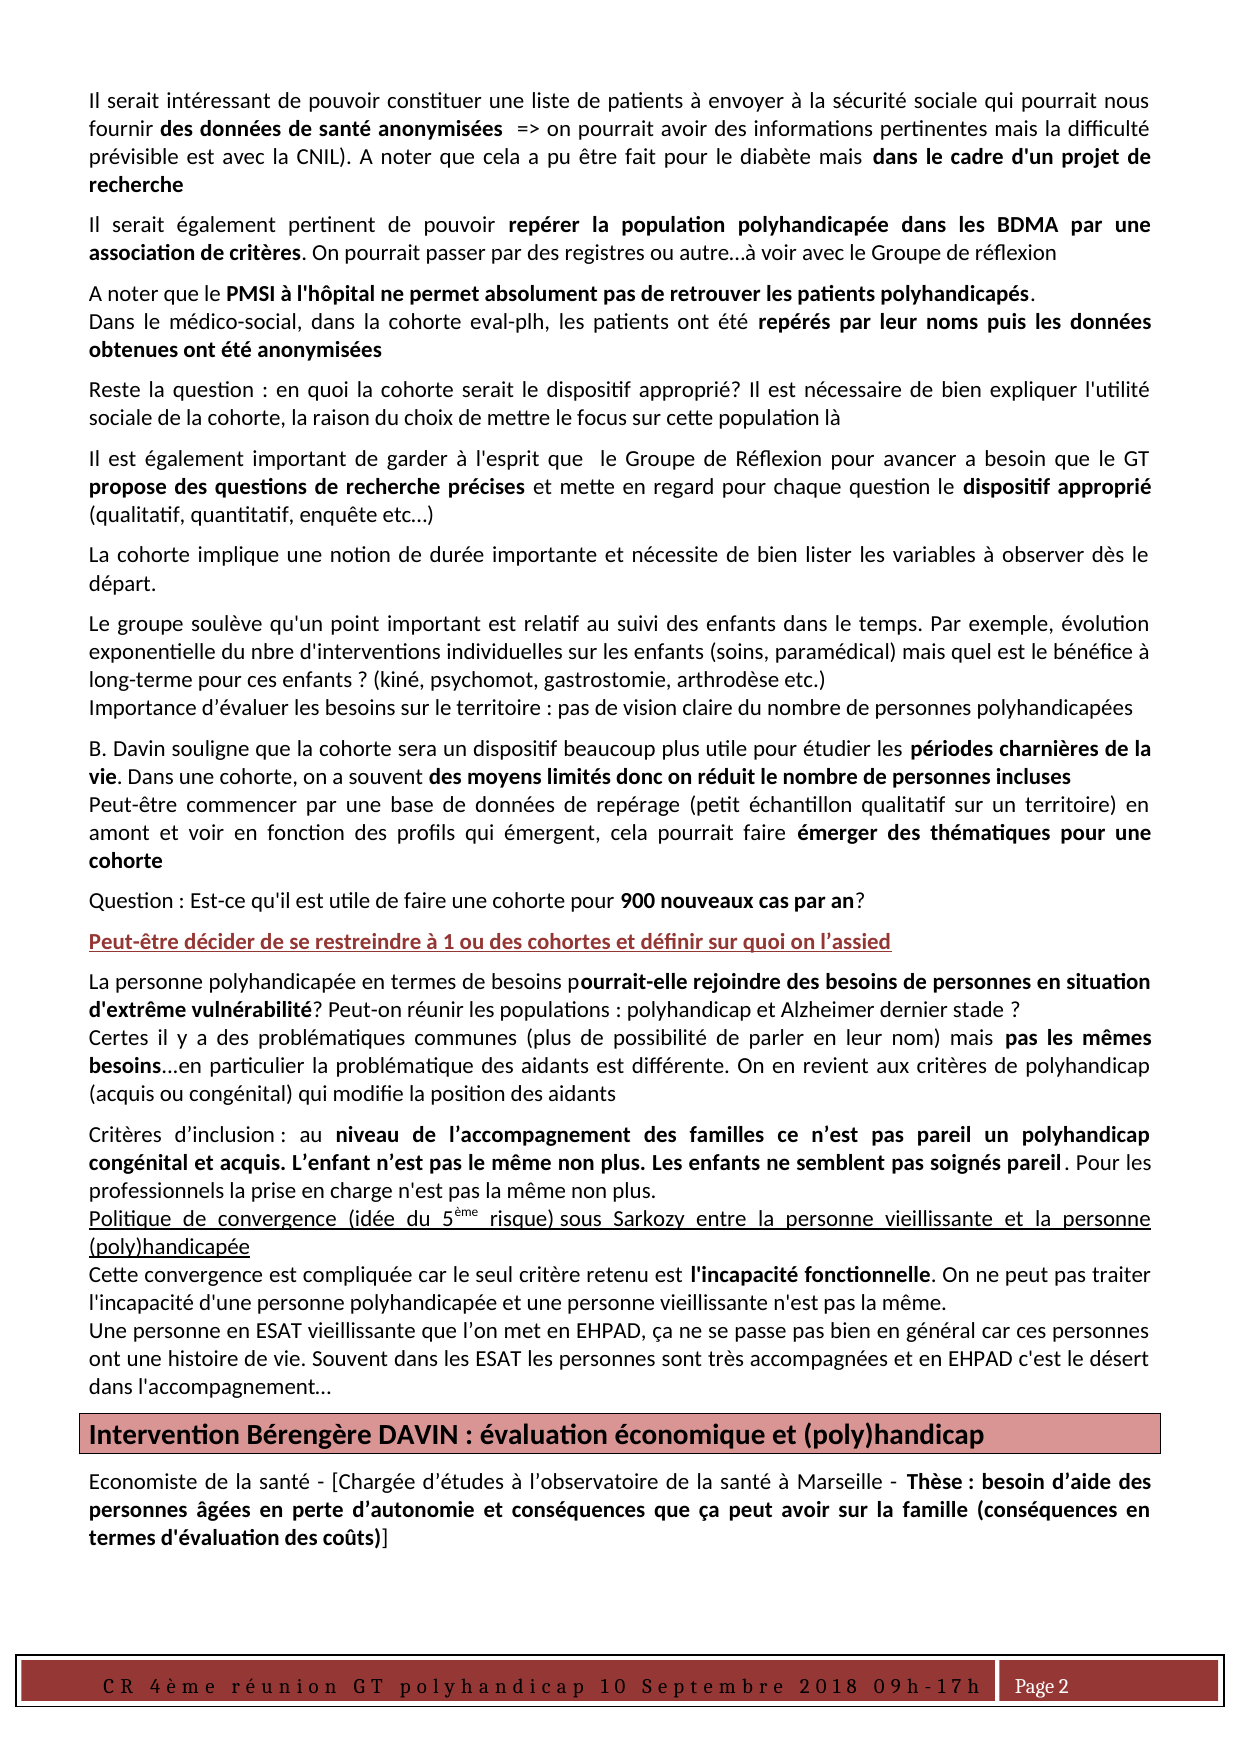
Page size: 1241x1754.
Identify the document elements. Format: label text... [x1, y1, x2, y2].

text B. Davin souligne que la cohorte sera un dispositif beaucoup plus utile pour étudier les périodes charnières de la vie. Dans une cohorte, on a souvent des moyens limités donc on réduit le nombre de personnes incluses [89, 734, 1152, 790]
text Peut-être décider de se restreindre à 1 ou des cohortes et définir sur quoi on l’assied [89, 927, 1152, 955]
text Le groupe soulève qu'un point important est relatif au suivi des enfants dans le temps. Par exemple, évolution exponentielle du nbre d'interventions individuelles sur les enfants (soins, paramédical) mais quel est le bénéfice à long-terme pour ces enfants ? (kiné, psychomot, gastrostomie, arthrodèse etc.) [89, 609, 1152, 693]
list Intervention Bérengère DAVIN : évaluation économique et (poly)handicap [80, 1414, 1160, 1453]
text A noter que le PMSI à l'hôpital ne permet absolument pas de retrouver les patients polyhandicapés. [89, 279, 1152, 307]
text Politique de convergence (idée du 5ème risque) sous Sarkozy entre la personne vieillissante et la personne (poly)handicapée [89, 1204, 1152, 1260]
text La personne polyhandicapée en termes de besoins pourrait-elle rejoindre des besoins de personnes en situation d'extrême vulnérabilité? Peut-on réunir les populations : polyhandicap et Alzheimer dernier stade ? [89, 967, 1152, 1023]
text Peut-être commencer par une base de données de repérage (petit échantillon qualitatif sur un territoire) en amont et voir en fonction des profils qui émergent, cela pourrait faire émerger des thématiques pour une cohorte [89, 790, 1152, 874]
text Cette convergence est compliquée car le seul critère retenu est l'incapacité fonctionnelle. On ne peut pas traiter l'incapacité d'une personne polyhandicapée et une personne vieillissante n'est pas la même. [89, 1260, 1152, 1316]
text Certes il y a des problématiques communes (plus de possibilité de parler en leur nom) mais pas les mêmes besoins...en particulier la problématique des aidants est différente. On en revient aux critères de polyhandicap (acquis ou congénital) qui modifie la position des aidants [89, 1023, 1152, 1107]
text Question : Est-ce qu'il est utile de faire une cohorte pour 900 nouveaux cas par an? [89, 886, 1152, 914]
text Reste la question : en quoi la cohorte serait le dispositif approprié? Il est nécessaire de bien expliquer l'utilité sociale de la cohorte, la raison du choix de mettre le focus sur cette population là [89, 376, 1152, 432]
text Importance d’évaluer les besoins sur le territoire : pas de vision claire du nombre de personnes polyhandicapées [89, 693, 1152, 721]
text Il serait également pertinent de pouvoir repérer la population polyhandicapée dans les BDMA par une association de critères. On pourrait passer par des registres ou autre…à voir avec le Groupe de réflexion [89, 210, 1152, 266]
text Il est également important de garder à l'esprit que le Groupe de Réflexion pour avancer a besoin que le GT propose des questions de recherche précises et mette en regard pour chaque question le dispositif approprié (qualitatif, quantitatif, enquête etc…) [89, 444, 1152, 528]
text Il serait intéressant de pouvoir constituer une liste de patients à envoyer à la sécurité sociale qui pourrait nous fournir des données de santé anonymisées => on pourrait avoir des informations pertinentes mais la difficulté prévisible est avec la CNIL). A noter que cela a pu être fait pour le diabète mais dans le cadre d'un projet de recherche [89, 86, 1152, 198]
text Dans le médico-social, dans la cohorte eval-plh, les patients ont été repérés par leur noms puis les données obtenues ont été anonymisées [89, 307, 1152, 363]
text Economiste de la santé - [Chargée d’études à l’observatoire de la santé à Marseille - Thèse : besoin d’aide des personnes âgées en perte d’autonomie et conséquences que ça peut avoir sur la famille (conséquences en termes d'évaluation des coûts)] [89, 1467, 1152, 1551]
text Critères d’inclusion : au niveau de l’accompagnement des familles ce n’est pas pareil un polyhandicap congénital et acquis. L’enfant n’est pas le même non plus. Les enfants ne semblent pas soignés pareil. Pour les professionnels la prise en charge n'est pas la même non plus. [89, 1120, 1152, 1204]
text La cohorte implique une notion de durée importante et nécessite de bien lister les variables à observer dès le départ. [89, 541, 1152, 597]
text Une personne en ESAT vieillissante que l’on met en EHPAD, ça ne se passe pas bien en général car ces personnes ont une histoire de vie. Souvent dans les ESAT les personnes sont très accompagnées et en EHPAD c'est le désert dans l'accompagnement… [89, 1316, 1152, 1400]
